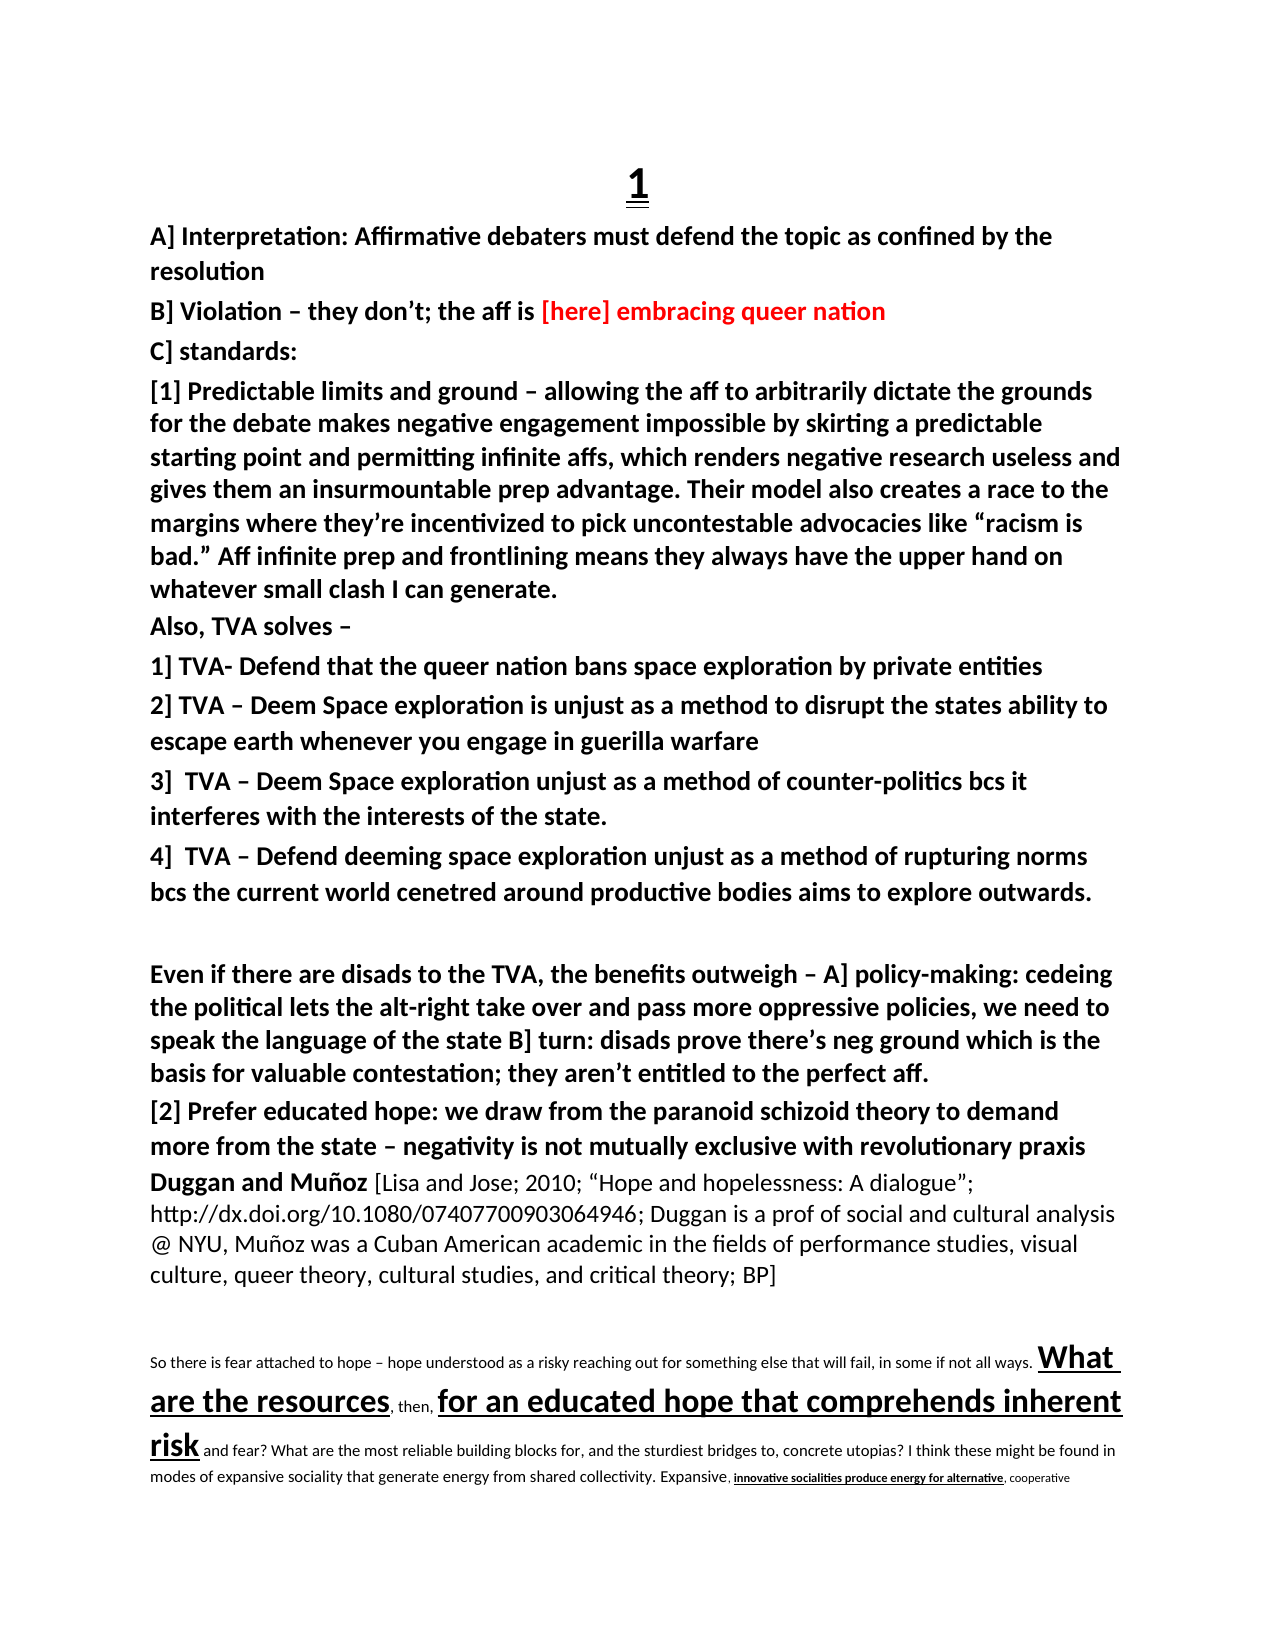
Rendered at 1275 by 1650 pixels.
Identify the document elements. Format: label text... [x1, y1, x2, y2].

subtitle 1] TVA- Defend that the queer nation bans space exploration by private entities [150, 649, 1125, 682]
subtitle A] Interpretation: Affirmative debaters must defend the topic as confined by the resolution [150, 219, 1125, 287]
subtitle B] Violation – they don’t; the aff is [here] embracing queer nation [150, 294, 1125, 327]
subtitle 2] TVA – Deem Space exploration is unjust as a method to disrupt the states ability to escape earth whenever you engage in guerilla warfare [150, 688, 1125, 757]
subtitle Also, TVA solves – [150, 609, 1125, 642]
subtitle C] standards: [150, 334, 1125, 367]
subtitle [2] Prefer educated hope: we draw from the paranoid schizoid theory to demand more from the state – negativity is not mutually exclusive with revolutionary praxis [150, 1094, 1125, 1162]
subtitle Even if there are disads to the TVA, the benefits outweigh – A] policy-making: cedeing the political lets the alt-right take over and pass more oppressive policies, we need to speak the language of the state B] turn: disads prove there’s neg ground which is the basis for valuable contestation; they aren’t entitled to the perfect aff. [150, 957, 1125, 1089]
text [150, 1336, 1125, 1487]
subtitle 3] TVA – Deem Space exploration unjust as a method of counter-politics bcs it interferes with the interests of the state. [150, 764, 1125, 833]
subtitle 4] TVA – Defend deeming space exploration unjust as a method of rupturing norms bcs the current world cenetred around productive bodies aims to explore outwards. [150, 839, 1125, 908]
subtitle 1 [150, 154, 1125, 210]
subtitle [1] Predictable limits and ground – allowing the aff to arbitrarily dictate the grounds for the debate makes negative engagement impossible by skirting a predictable starting point and permitting infinite affs, which renders negative research useless and gives them an insurmountable prep advantage. Their model also creates a race to the margins where they’re incentivized to pick uncontestable advocacies like “racism is bad.” Aff infinite prep and frontlining means they always have the upper hand on whatever small clash I can generate. [150, 374, 1125, 605]
text Duggan and Muñoz [Lisa and Jose; 2010; “Hope and hopelessness: A dialogue”; http://dx.doi.org/10.1080/07407700903064946; Duggan is a prof of social and cultural analysis @ NYU, Muñoz was a Cuban American academic in the fields of performance studies, visual culture, queer theory, cultural studies, and critical theory; BP] [150, 1165, 1125, 1289]
